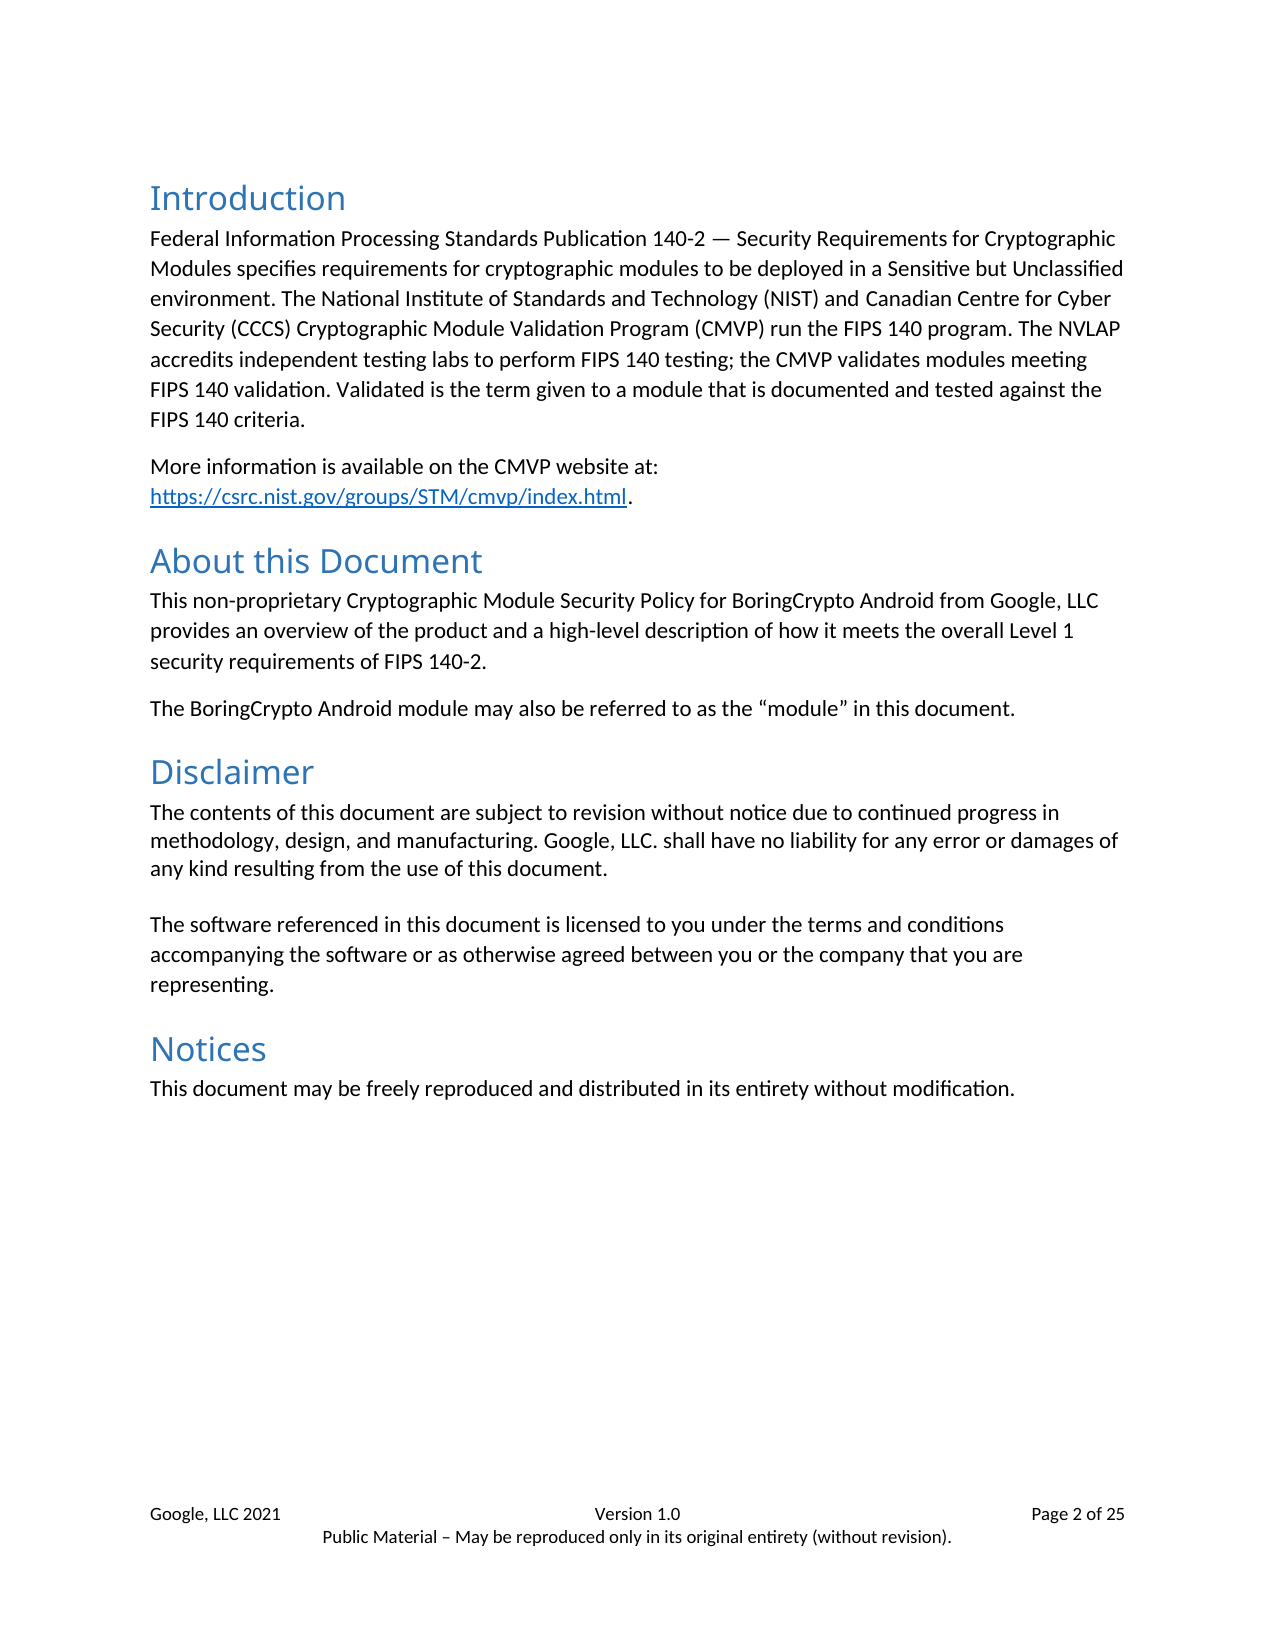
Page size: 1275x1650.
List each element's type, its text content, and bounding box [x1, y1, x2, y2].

subtitle Introduction [150, 175, 1125, 220]
text More information is available on the CMVP website at: https://csrc.nist.gov/groups/STM/cmvp/index.html. [150, 452, 1125, 510]
subtitle Notices [150, 1026, 1125, 1071]
text Federal Information Processing Standards Publication 140-2 — Security Requirements for Cryptographic Modules specifies requirements for cryptographic modules to be deployed in a Sensitive but Unclassified environment. The National Institute of Standards and Technology (NIST) and Canadian Centre for Cyber Security (CCCS) Cryptographic Module Validation Program (CMVP) run the FIPS 140 program. The NVLAP accredits independent testing labs to perform FIPS 140 testing; the CMVP validates modules meeting FIPS 140 validation. Validated is the term given to a module that is documented and tested against the FIPS 140 criteria. [150, 224, 1125, 433]
text The software referenced in this document is licensed to you under the terms and conditions accompanying the software or as otherwise agreed between you or the company that you are representing. [150, 910, 1125, 998]
subtitle About this Document [150, 537, 1125, 583]
text The contents of this document are subject to revision without notice due to continued progress in methodology, design, and manufacturing. Google, LLC. shall have no liability for any error or damages of any kind resulting from the use of this document. [150, 798, 1125, 882]
subtitle Disclaimer [150, 749, 1125, 794]
text The BoringCrypto Android module may also be referred to as the “module” in this document. [150, 694, 1125, 722]
text This non-proprietary Cryptographic Module Security Policy for BoringCrypto Android from Google, LLC provides an overview of the product and a high-level description of how it meets the overall Level 1 security requirements of FIPS 140-2. [150, 586, 1125, 675]
text This document may be freely reproduced and distributed in its entirety without modification. [150, 1074, 1125, 1103]
